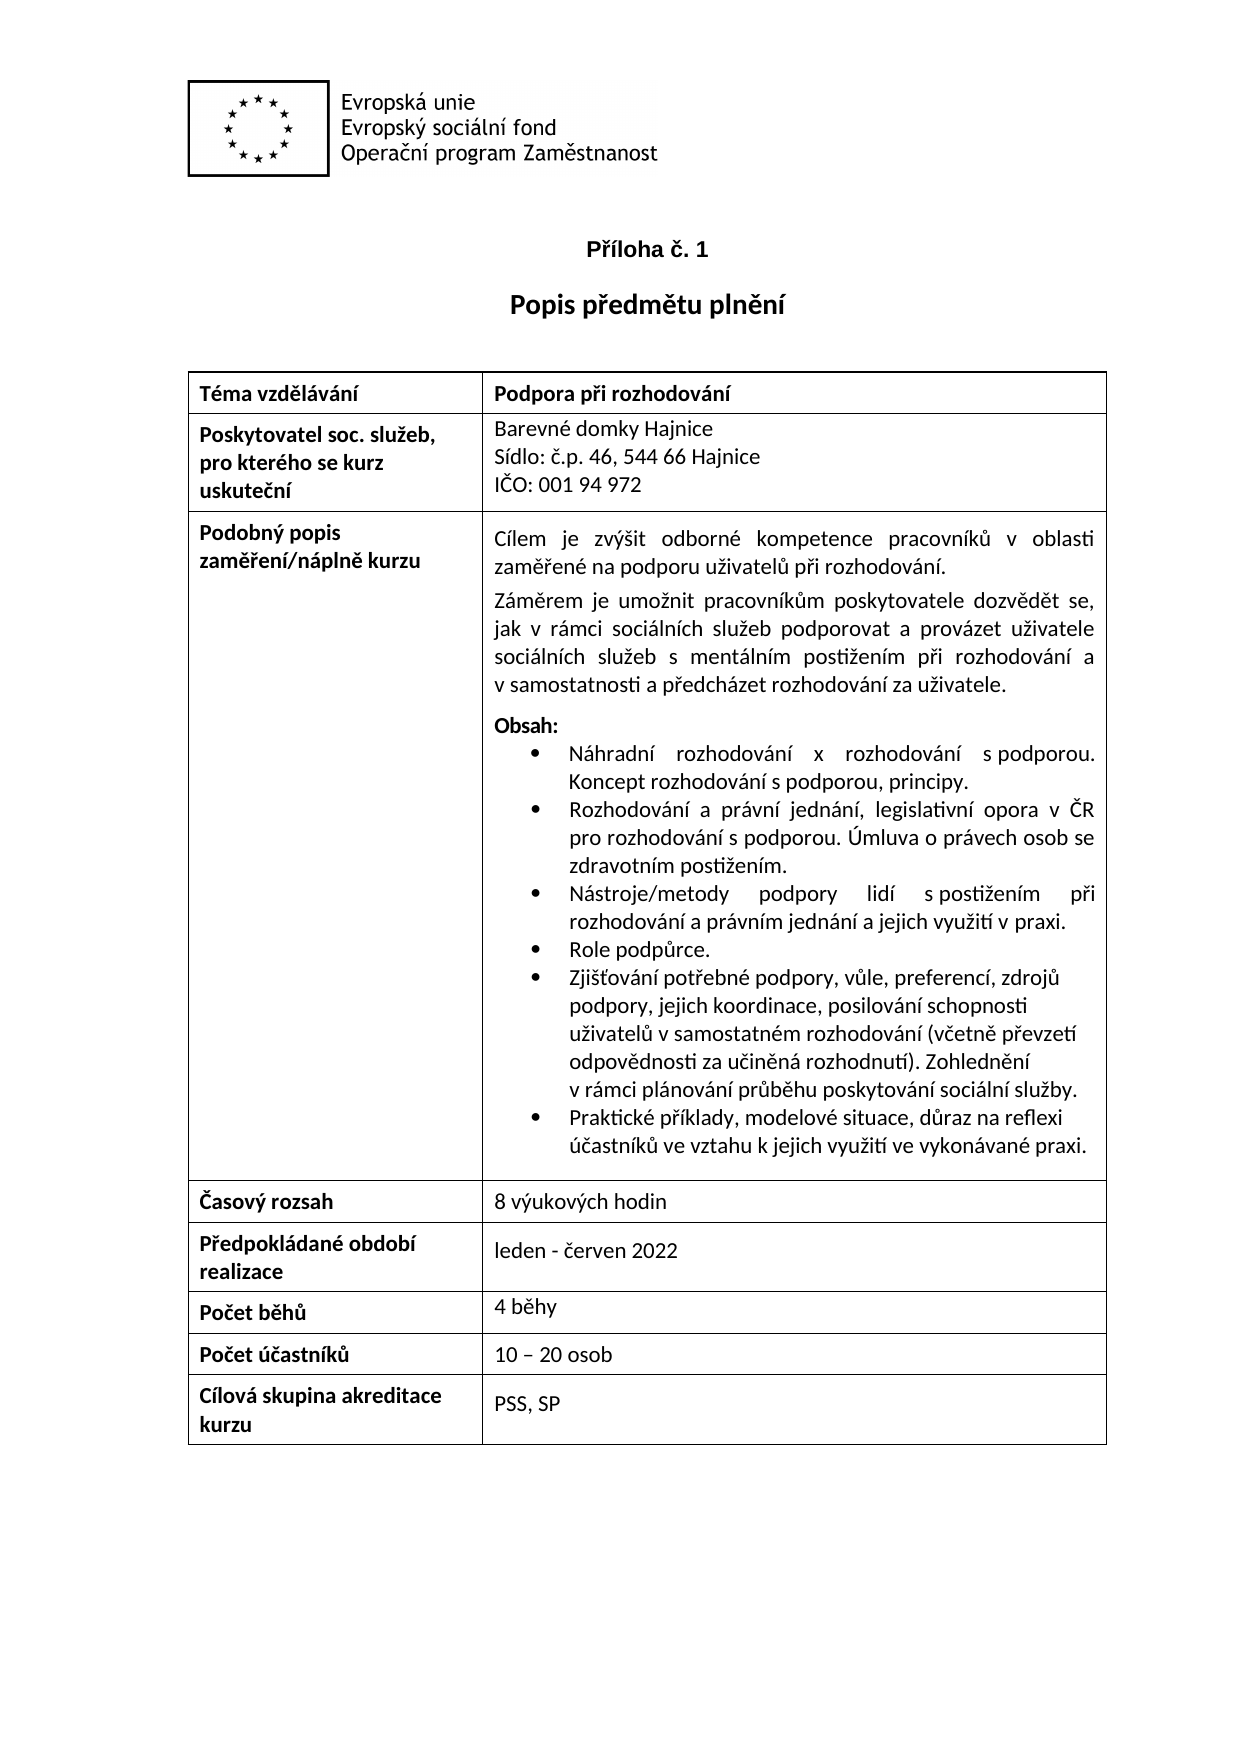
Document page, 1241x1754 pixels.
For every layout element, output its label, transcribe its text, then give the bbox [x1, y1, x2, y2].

text Příloha č. 1 [187, 236, 1107, 263]
table_cell leden - červen 2022 [483, 1223, 1106, 1291]
picture [187, 80, 658, 177]
table_cell 4 běhy [483, 1292, 1106, 1333]
text Popis předmětu plnění [187, 286, 1107, 321]
table_cell Barevné domky Hajnice Sídlo: č.p. 46, 544 66 Hajnice IČO: 001 94 972 [483, 414, 1106, 511]
table_cell Počet účastníků [189, 1334, 482, 1374]
table_cell Cílem je zvýšit odborné kompetence pracovníků v oblasti zaměřené na podporu uživatelů při rozhodování. Záměrem je umožnit pracovníkům poskytovatele dozvědět se, jak v rámci sociálních služeb podporovat a provázet uživatele sociálních služeb s mentálním postižením při rozhodování a v samostatnosti a předcházet rozhodování za uživatele. Obsah: Náhradní rozhodování x rozhodování s podporou. Koncept rozhodování s podporou, principy. Rozhodování a právní jednání, legislativní opora v ČR pro rozhodování s podporou. Úmluva o právech osob se zdravotním postižením. Nástroje/metody podpory lidí s postižením při rozhodování a právním jednání a jejich využití v praxi. Role podpůrce. Zjišťování potřebné podpory, vůle, preferencí, zdrojů podpory, jejich koordinace, posilování schopnosti uživatelů v samostatném rozhodování (včetně převzetí odpovědnosti za učiněná rozhodnutí). Zohlednění v rámci plánování průběhu poskytování sociální služby. Praktické příklady, modelové situace, důraz na reflexi účastníků ve vztahu k jejich využití ve vykonávané praxi. [483, 512, 1106, 1180]
table_cell Předpokládané období realizace [189, 1223, 482, 1291]
table_header Podpora při rozhodování [483, 373, 1106, 413]
table_cell Cílová skupina akreditace kurzu [189, 1375, 482, 1444]
table_cell 8 výukových hodin [483, 1181, 1106, 1222]
table_cell PSS, SP [483, 1375, 1106, 1444]
table_cell Časový rozsah [189, 1181, 482, 1222]
table_cell Počet běhů [189, 1292, 482, 1333]
table_cell Poskytovatel soc. služeb, pro kterého se kurz uskuteční [189, 414, 482, 511]
table_header Téma vzdělávání [189, 373, 482, 413]
table_cell Podobný popis zaměření/náplně kurzu [189, 512, 482, 1180]
table_cell 10 – 20 osob [483, 1334, 1106, 1374]
